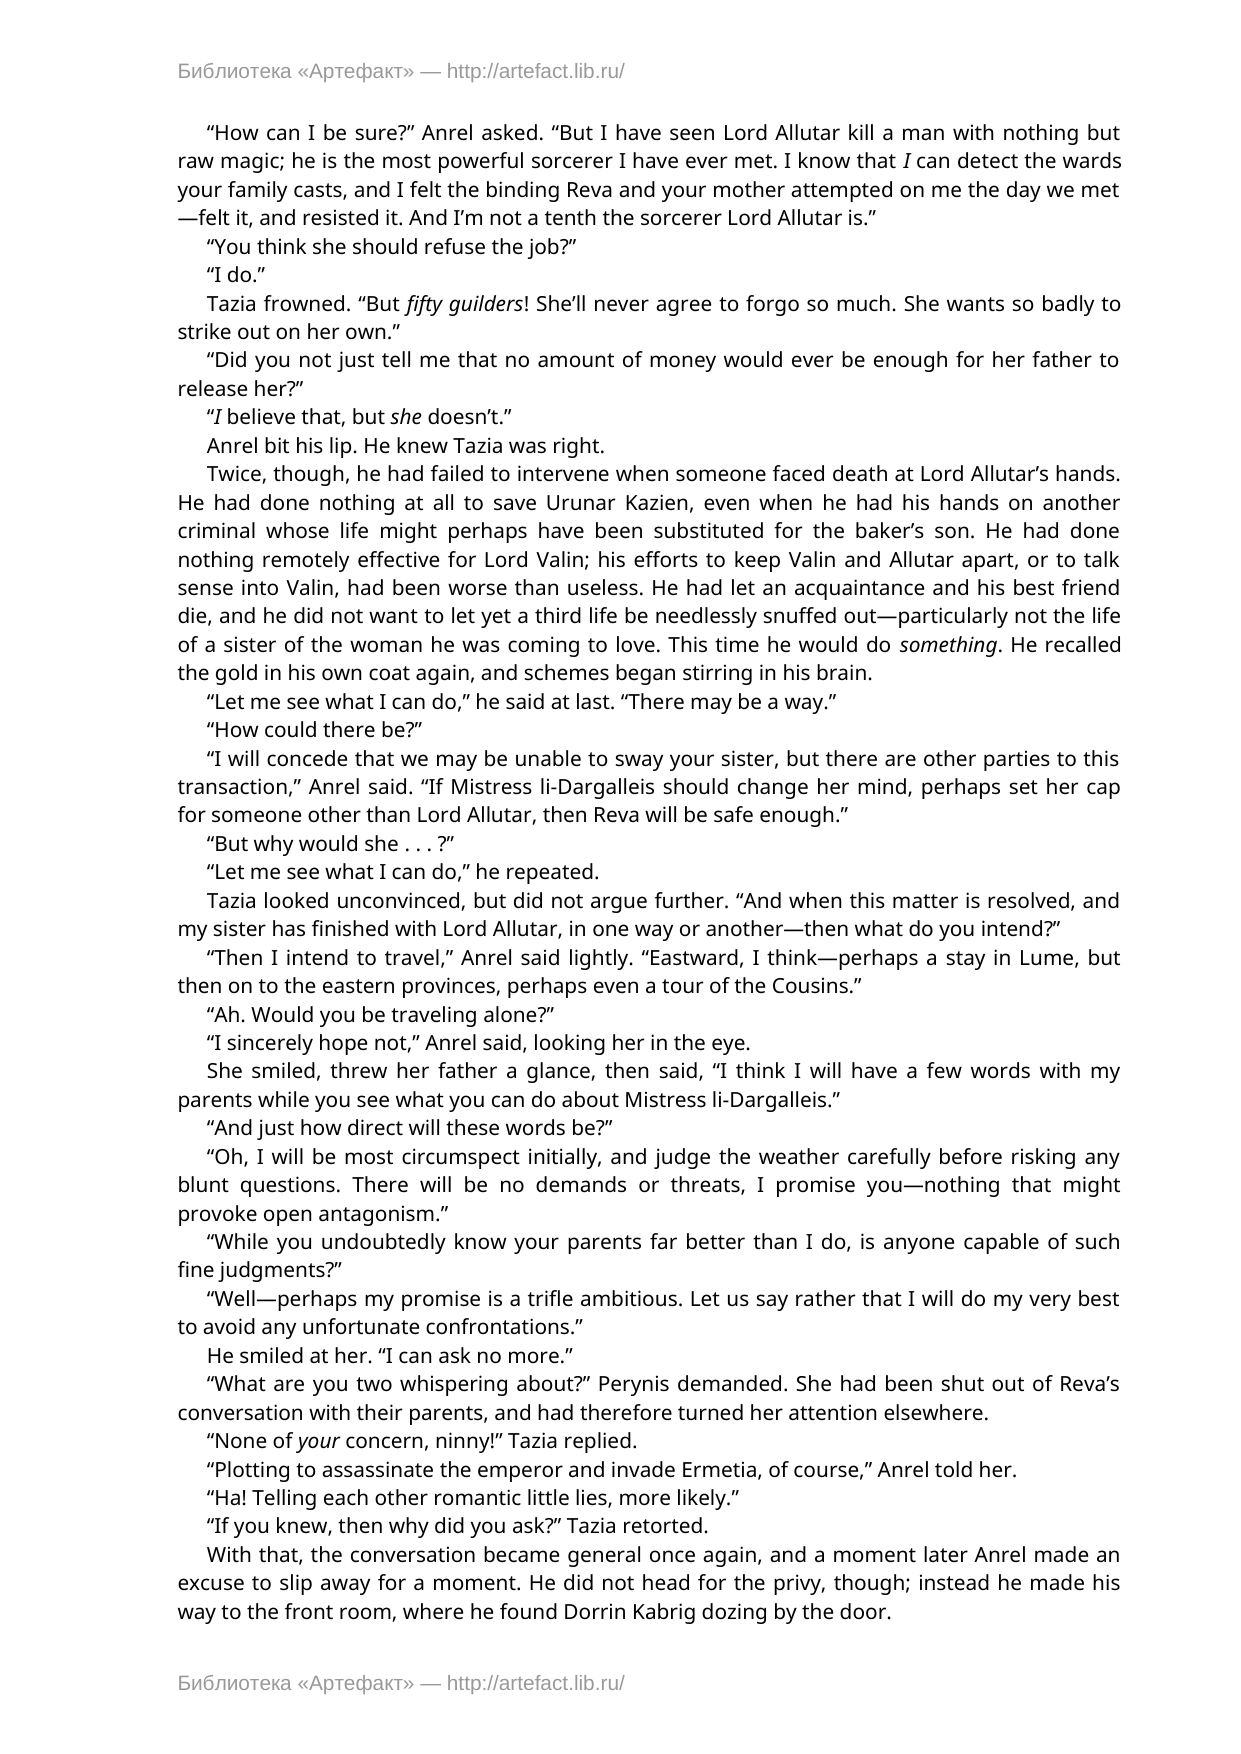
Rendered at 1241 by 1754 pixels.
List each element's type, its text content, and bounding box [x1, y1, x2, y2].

text “I believe that, but she doesn’t.” [177, 402, 1122, 431]
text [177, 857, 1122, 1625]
text “How could there be?” [177, 715, 1122, 744]
text Anrel bit his lip. He knew Tazia was right. [177, 431, 1122, 459]
text Twice, though, he had failed to intervene when someone faced death at Lord Allutar’s hands. He had done nothing at all to save Urunar Kazien, even when he had his hands on another criminal whose life might perhaps have been substituted for the baker’s son. He had done nothing remotely effective for Lord Valin; his efforts to keep Valin and Allutar apart, or to talk sense into Valin, had been worse than useless. He had let an acquaintance and his best friend die, and he did not want to let yet a third life be needlessly snuffed out—particularly not the life of a sister of the woman he was coming to love. This time he would do something. He recalled the gold in his own coat again, and schemes began stirring in his brain. [177, 459, 1122, 687]
text “Let me see what I can do,” he said at last. “There may be a way.” [177, 687, 1122, 715]
text “I will concede that we may be unable to sway your sister, but there are other parties to this transaction,” Anrel said. “If Mistress li-Dargalleis should change her mind, perhaps set her cap for someone other than Lord Allutar, then Reva will be safe enough.” [177, 744, 1122, 829]
text “But why would she . . . ?” [177, 829, 1122, 857]
text “I do.” [177, 260, 1122, 289]
text “You think she should refuse the job?” [177, 232, 1122, 260]
text “How can I be sure?” Anrel asked. “But I have seen Lord Allutar kill a man with nothing but raw magic; he is the most powerful sorcerer I have ever met. I know that I can detect the wards your family casts, and I felt the binding Reva and your mother attempted on me the day we met—felt it, and resisted it. And I’m not a tenth the sorcerer Lord Allutar is.” [177, 118, 1122, 232]
text “Did you not just tell me that no amount of money would ever be enough for her father to release her?” [177, 346, 1122, 402]
text Tazia frowned. “But fifty guilders! She’ll never agree to forgo so much. She wants so badly to strike out on her own.” [177, 289, 1122, 346]
